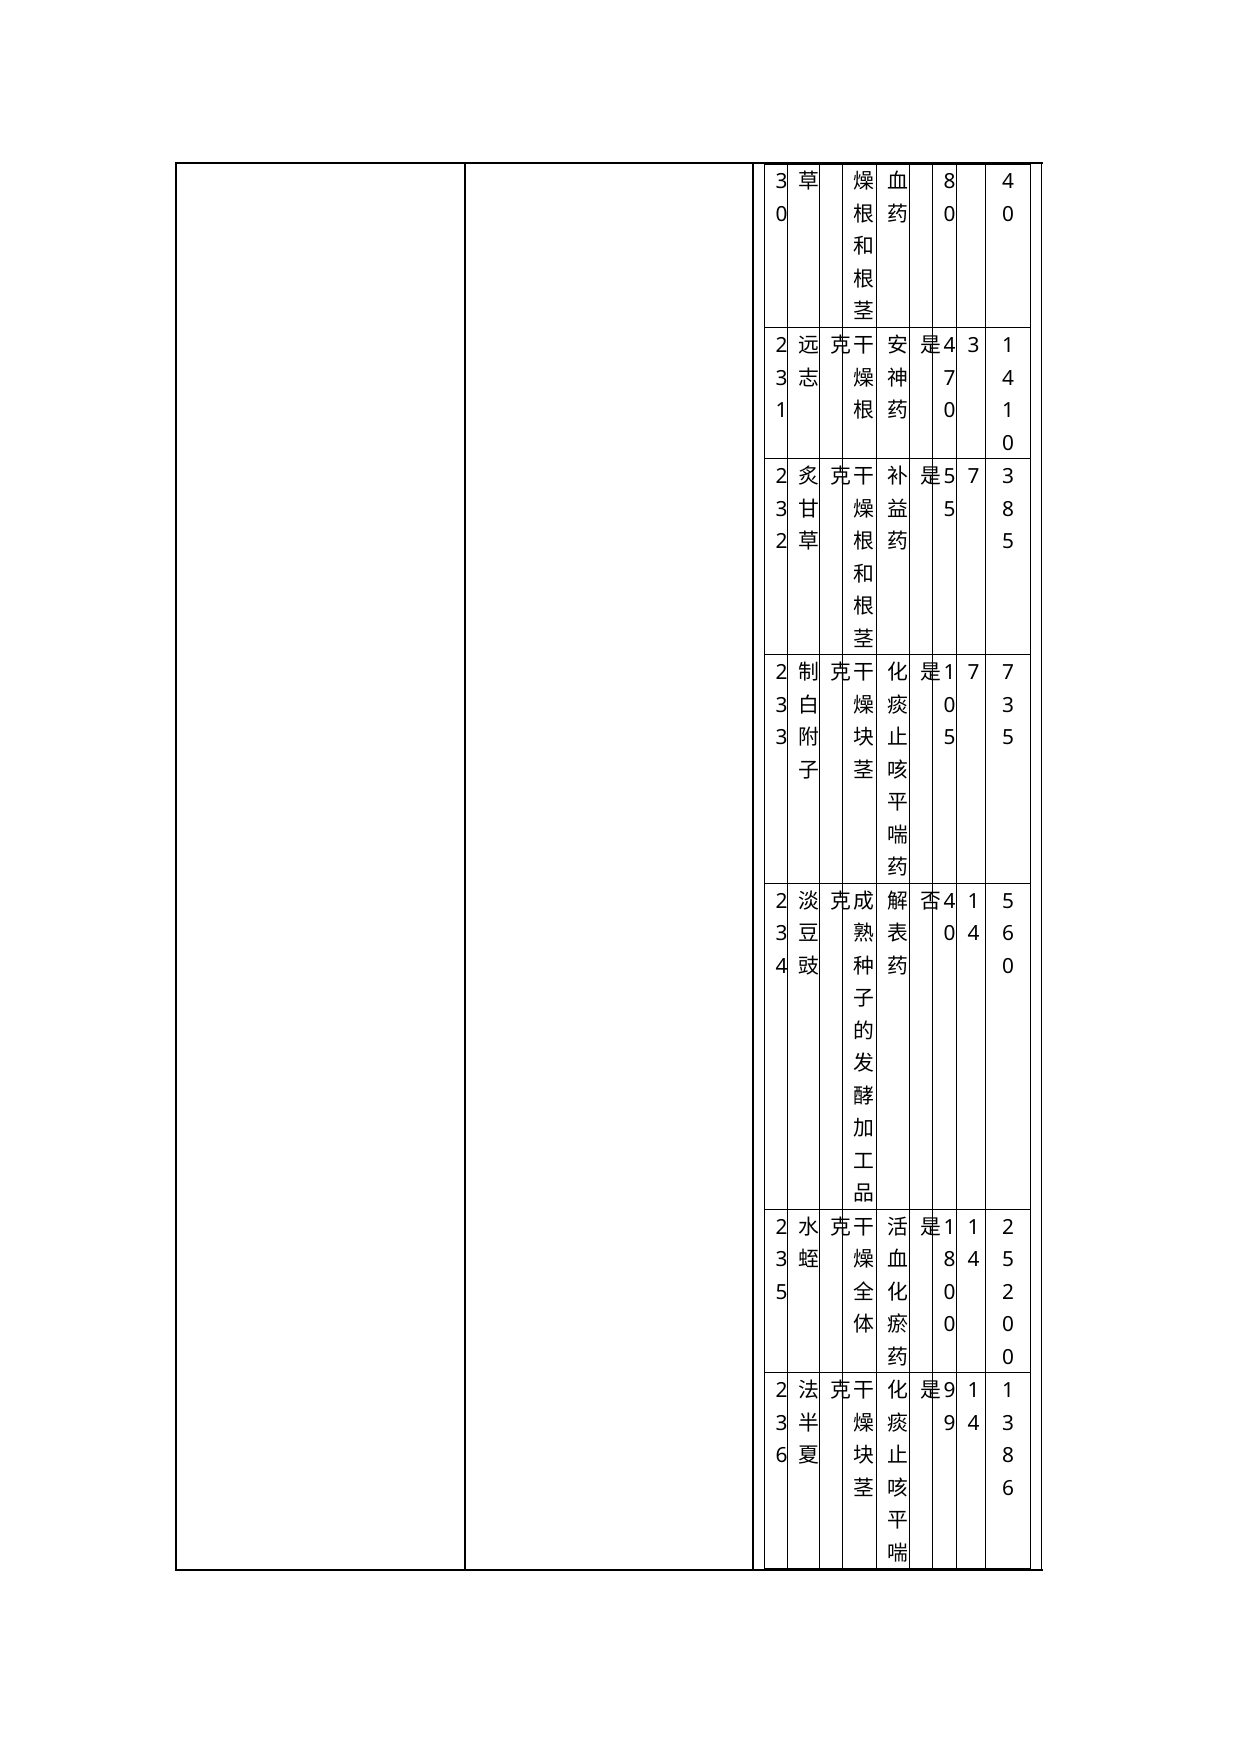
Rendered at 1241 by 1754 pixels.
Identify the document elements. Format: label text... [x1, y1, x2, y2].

table_cell [765, 328, 787, 458]
table_cell [820, 884, 842, 1209]
table_cell [820, 1373, 842, 1568]
table_cell [933, 1373, 956, 1568]
table_cell [877, 655, 909, 883]
table_cell [933, 328, 956, 458]
table_cell [910, 328, 932, 458]
table_cell [820, 165, 842, 327]
table_cell [1031, 164, 1041, 1569]
table_cell [754, 164, 764, 1569]
table_cell [957, 328, 985, 458]
table_cell [957, 1373, 985, 1568]
table_cell 1 [177, 164, 464, 1569]
table_cell [788, 1210, 819, 1372]
table_cell [933, 1210, 956, 1372]
table_cell [820, 1210, 842, 1372]
table_cell [843, 165, 876, 327]
table_cell [910, 459, 932, 654]
table_cell [788, 655, 819, 883]
table_cell [765, 655, 787, 883]
table_cell [788, 1373, 819, 1568]
table_cell [933, 655, 956, 883]
table_cell [788, 328, 819, 458]
table_cell [986, 1373, 1030, 1568]
table_cell [957, 884, 985, 1209]
table_cell [765, 1373, 787, 1568]
table_cell [933, 459, 956, 654]
table_cell [986, 328, 1030, 458]
table_cell [877, 1210, 909, 1372]
table_cell [877, 165, 909, 327]
table_cell [877, 459, 909, 654]
table_cell [843, 655, 876, 883]
table_cell [843, 884, 876, 1209]
table_cell [843, 1373, 876, 1568]
table_cell [986, 655, 1030, 883]
table_cell [820, 328, 842, 458]
table_cell [466, 164, 752, 1569]
table_cell [765, 165, 787, 327]
table_cell [765, 459, 787, 654]
table_cell [933, 884, 956, 1209]
table_cell [986, 459, 1030, 654]
table_cell [877, 328, 909, 458]
table_cell [788, 165, 819, 327]
table_cell [765, 1210, 787, 1372]
table_cell [820, 655, 842, 883]
table_cell [788, 459, 819, 654]
table_cell [910, 884, 932, 1209]
table_cell [910, 165, 932, 327]
table_cell [843, 1210, 876, 1372]
table_cell [877, 1373, 909, 1568]
table_cell [765, 884, 787, 1209]
table_cell [910, 1210, 932, 1372]
table_cell [957, 655, 985, 883]
table_cell [933, 165, 956, 327]
table_cell [986, 884, 1030, 1209]
table_cell [910, 655, 932, 883]
table_cell [957, 459, 985, 654]
table_cell [820, 459, 842, 654]
table_cell [986, 165, 1030, 327]
table_cell [788, 884, 819, 1209]
table_cell [843, 459, 876, 654]
table_cell [877, 884, 909, 1209]
table_cell [910, 1373, 932, 1568]
table_cell [843, 328, 876, 458]
table_cell [957, 165, 985, 327]
table_cell [986, 1210, 1030, 1372]
table_cell [957, 1210, 985, 1372]
